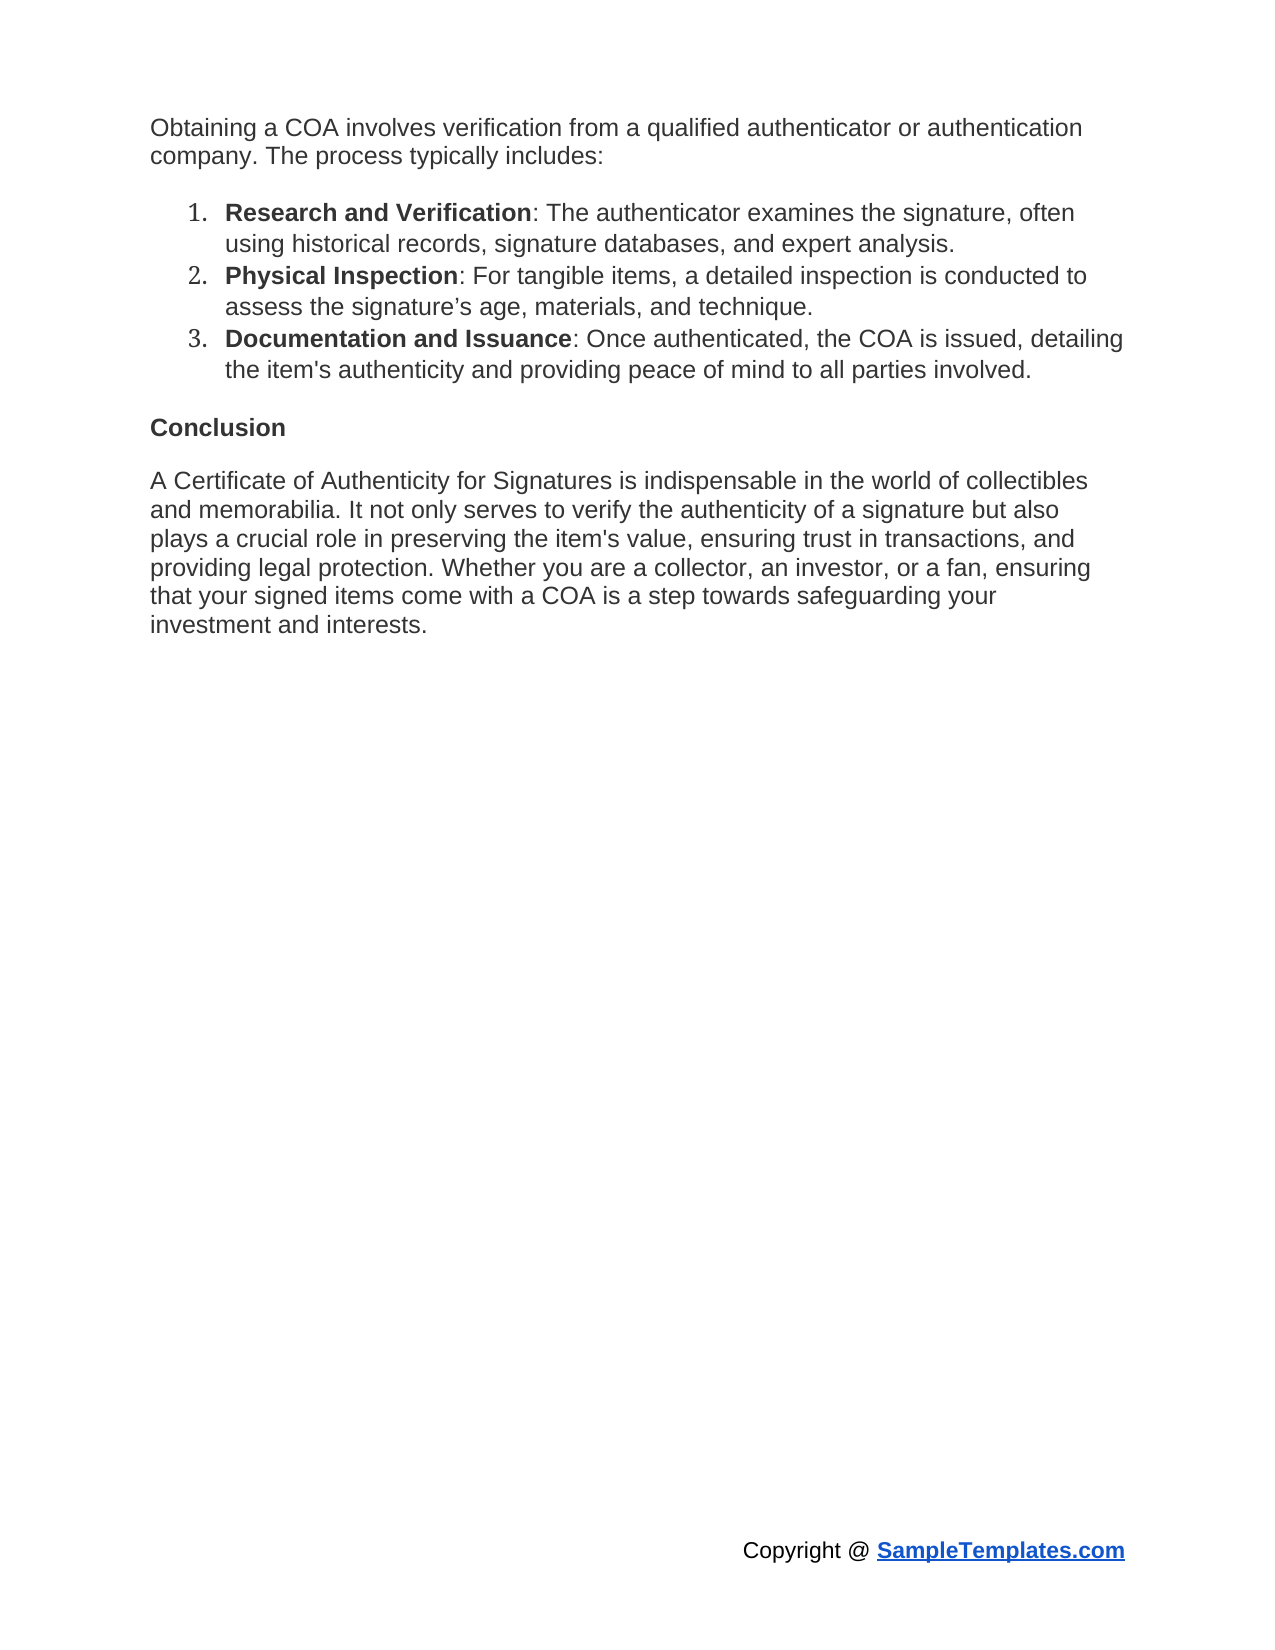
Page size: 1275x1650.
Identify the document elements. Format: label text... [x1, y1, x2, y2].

text Obtaining a COA involves verification from a qualified authenticator or authentication company. The process typically includes: [150, 112, 1125, 170]
subtitle Conclusion [150, 413, 1125, 441]
list Physical Inspection: For tangible items, a detailed inspection is conducted to assess the signature’s age, materials, and technique. [187, 258, 1125, 321]
list Research and Verification: The authenticator examines the signature, often using historical records, signature databases, and expert analysis. [187, 195, 1125, 258]
text A Certificate of Authenticity for Signatures is indispensable in the world of collectibles and memorabilia. It not only serves to verify the authenticity of a signature but also plays a crucial role in preserving the item's value, ensuring trust in transactions, and providing legal protection. Whether you are a collector, an investor, or a fan, ensuring that your signed items come with a COA is a step towards safeguarding your investment and interests. [150, 466, 1125, 639]
list Documentation and Issuance: Once authenticated, the COA is issued, detailing the item's authenticity and providing peace of mind to all parties involved. [187, 321, 1125, 383]
